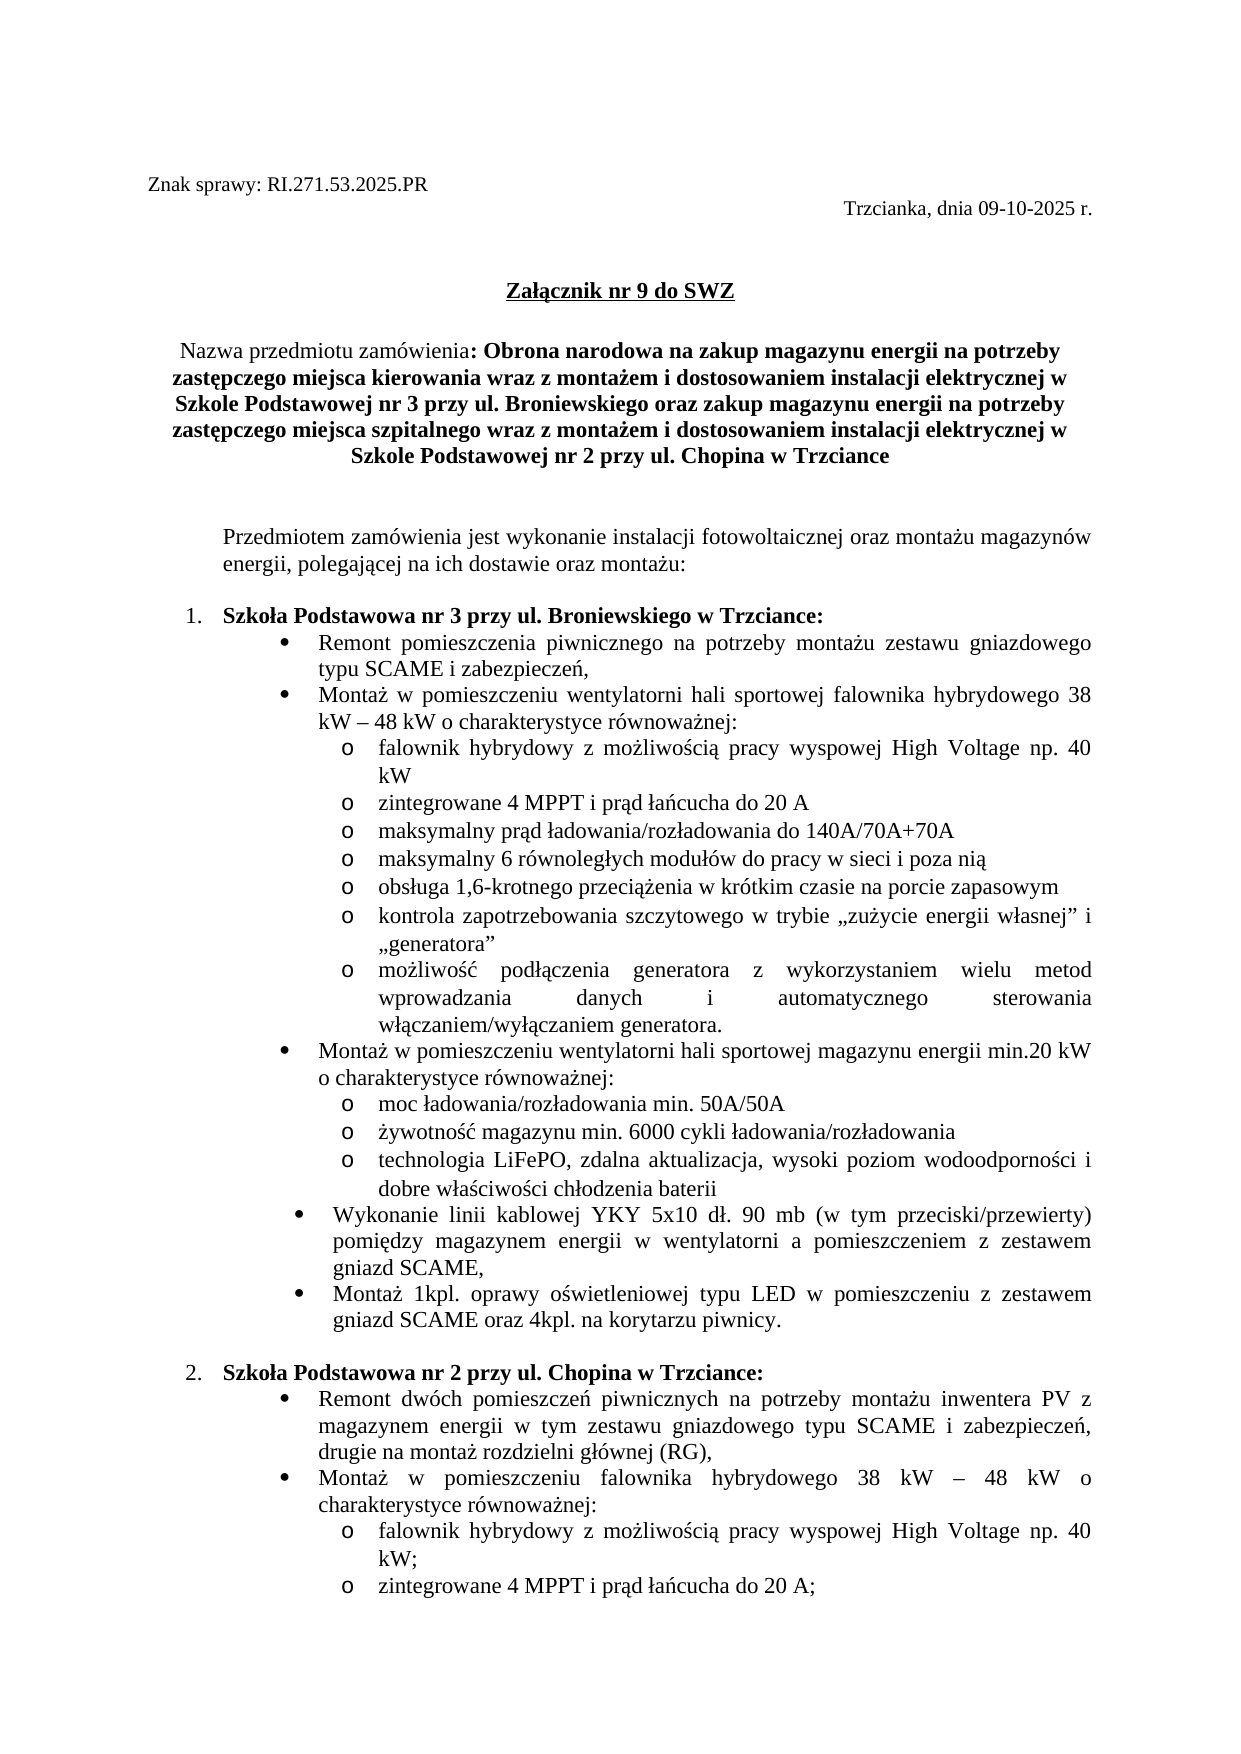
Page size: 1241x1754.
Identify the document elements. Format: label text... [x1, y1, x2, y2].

list możliwość podłączenia generatora z wykorzystaniem wielu metod wprowadzania danych i automatycznego sterowania włączaniem/wyłączaniem generatora. [341, 956, 1093, 1037]
list technologia LiFePO, zdalna aktualizacja, wysoki poziom wodoodporności i dobre właściwości chłodzenia baterii [341, 1146, 1093, 1201]
list Montaż w pomieszczeniu falownika hybrydowego 38 kW – 48 kW o charakterystyce równoważnej: [281, 1464, 1093, 1517]
list maksymalny prąd ładowania/rozładowania do 140A/70A+70A [341, 817, 1093, 845]
list zintegrowane 4 MPPT i prąd łańcucha do 20 A; [341, 1572, 1093, 1600]
list Remont dwóch pomieszczeń piwnicznych na potrzeby montażu inwentera PV z magazynem energii w tym zestawu gniazdowego typu SCAME i zabezpieczeń, drugie na montaż rozdzielni głównej (RG), [281, 1385, 1093, 1464]
text Znak sprawy: RI.271.53.2025.PR [148, 172, 1093, 196]
text Nazwa przedmiotu zamówienia: Obrona narodowa na zakup magazynu energii na potrzeby zastępczego miejsca kierowania wraz z montażem i dostosowaniem instalacji elektrycznej w Szkole Podstawowej nr 3 przy ul. Broniewskiego oraz zakup magazynu energii na potrzeby zastępczego miejsca szpitalnego wraz z montażem i dostosowaniem instalacji elektrycznej w Szkole Podstawowej nr 2 przy ul. Chopina w Trzciance [148, 337, 1093, 469]
list obsługa 1,6-krotnego przeciążenia w krótkim czasie na porcie zapasowym [341, 873, 1093, 902]
list Przedmiotem zamówienia jest wykonanie instalacji fotowoltaicznej oraz montażu magazynów energii, polegającej na ich dostawie oraz montażu: [223, 523, 1093, 576]
list Wykonanie linii kablowej YKY 5x10 dł. 90 mb (w tym przeciski/przewierty) pomiędzy magazynem energii w wentylatorni a pomieszczeniem z zestawem gniazd SCAME, [295, 1201, 1093, 1280]
list maksymalny 6 równoległych modułów do pracy w sieci i poza nią [341, 845, 1093, 873]
list moc ładowania/rozładowania min. 50A/50A [341, 1090, 1093, 1118]
list falownik hybrydowy z możliwością pracy wyspowej High Voltage np. 40 kW [341, 734, 1093, 789]
list zintegrowane 4 MPPT i prąd łańcucha do 20 A [341, 789, 1093, 817]
list żywotność magazynu min. 6000 cykli ładowania/rozładowania [341, 1118, 1093, 1146]
list kontrola zapotrzebowania szczytowego w trybie „zużycie energii własnej” i „generatora” [341, 902, 1093, 956]
text Załącznik nr 9 do SWZ [148, 277, 1093, 304]
list Remont pomieszczenia piwnicznego na potrzeby montażu zestawu gniazdowego typu SCAME i zabezpieczeń, [281, 629, 1093, 681]
list Montaż w pomieszczeniu wentylatorni hali sportowej falownika hybrydowego 38 kW – 48 kW o charakterystyce równoważnej: [281, 681, 1093, 734]
list falownik hybrydowy z możliwością pracy wyspowej High Voltage np. 40 kW; [341, 1517, 1093, 1572]
list Montaż w pomieszczeniu wentylatorni hali sportowej magazynu energii min.20 kW o charakterystyce równoważnej: [281, 1037, 1093, 1090]
text Trzcianka, dnia 09-10-2025 r. [443, 196, 1093, 220]
list Szkoła Podstawowa nr 3 przy ul. Broniewskiego w Trzciance: [185, 602, 1093, 629]
list Montaż 1kpl. oprawy oświetleniowej typu LED w pomieszczeniu z zestawem gniazd SCAME oraz 4kpl. na korytarzu piwnicy. [295, 1280, 1093, 1333]
list Szkoła Podstawowa nr 2 przy ul. Chopina w Trzciance: [185, 1359, 1093, 1385]
